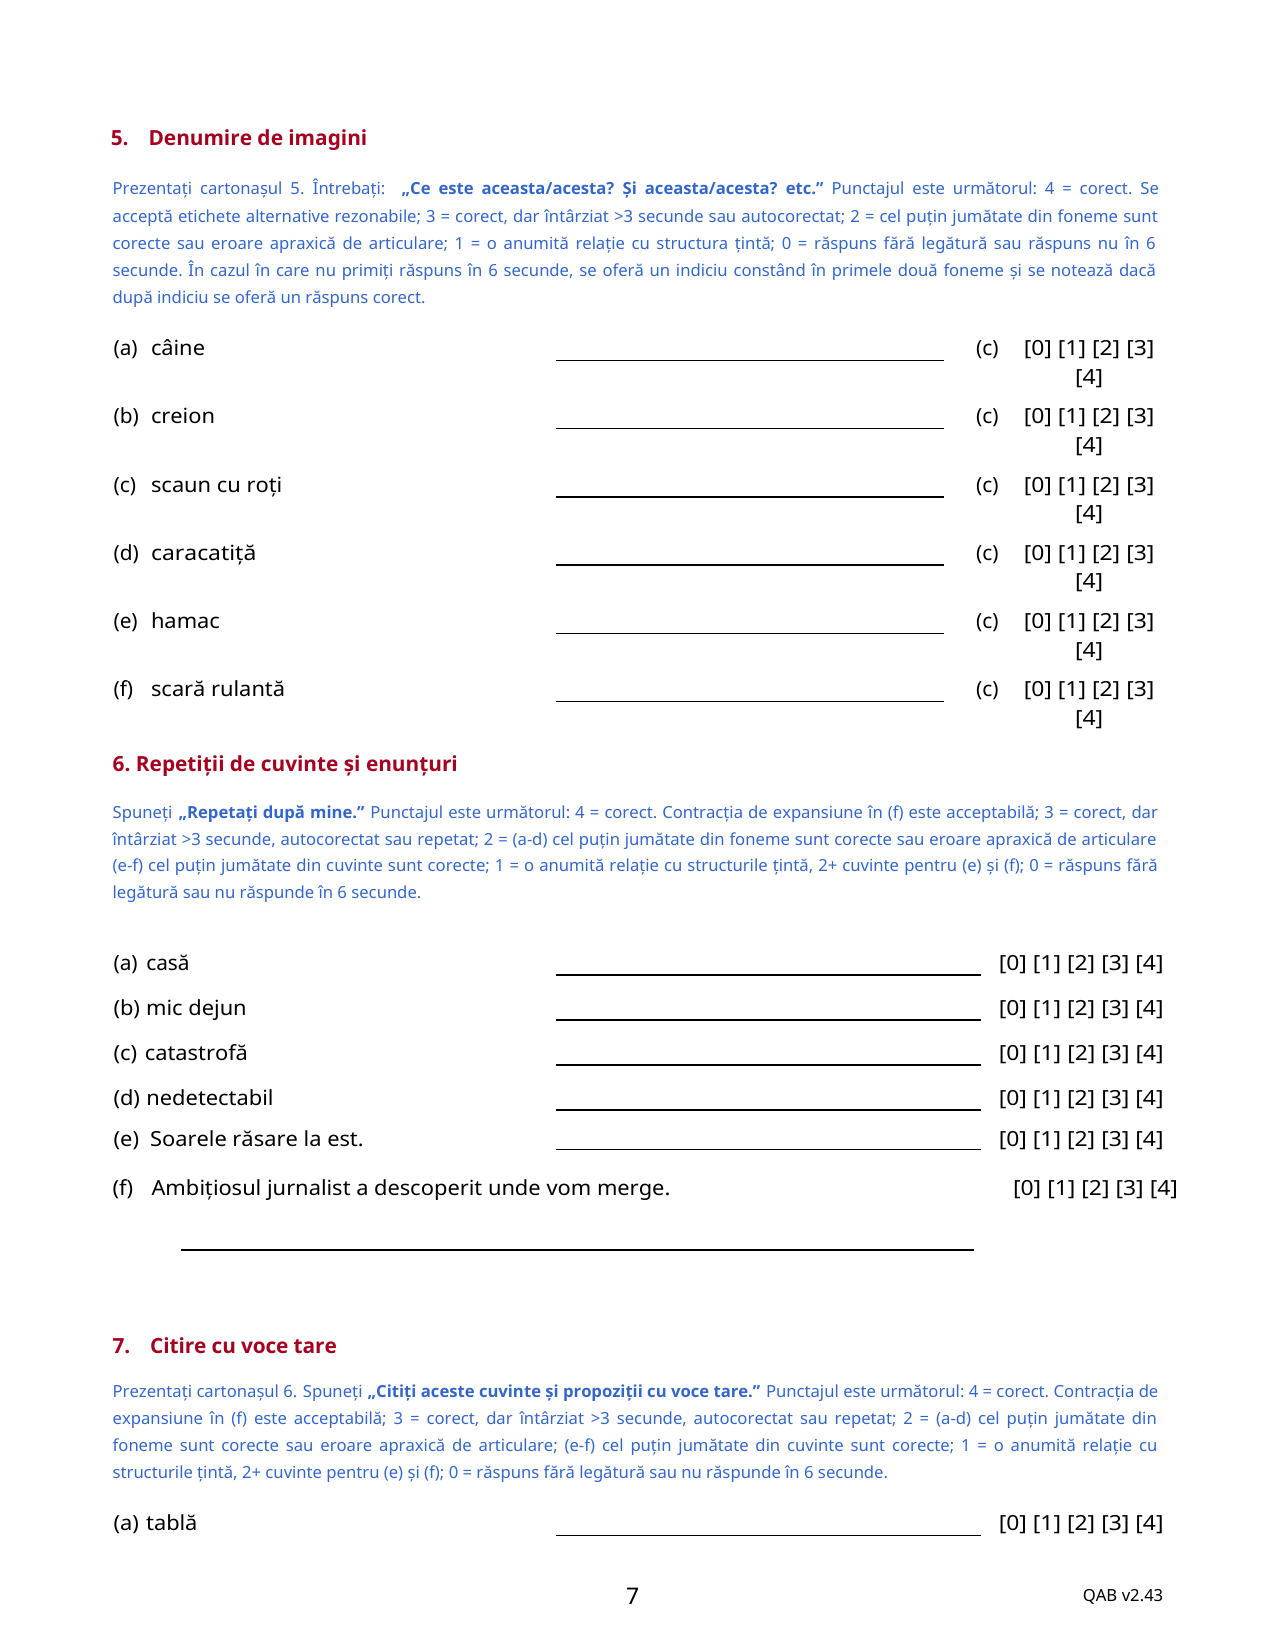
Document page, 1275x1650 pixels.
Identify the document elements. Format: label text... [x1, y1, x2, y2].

table_cell [408, 595, 959, 663]
table_cell [473, 1072, 997, 1117]
table_cell hamac [145, 595, 407, 663]
table_cell caracatiță [145, 527, 407, 595]
table_header [0] [1] [2] [3] [4] [997, 1506, 1168, 1542]
table_cell (e) [108, 595, 144, 663]
table_cell [0] [1] [2] [3] [4] [1006, 663, 1168, 731]
table_header [0] [1] [2] [3] [4] [1006, 330, 1168, 390]
table_header (a) [108, 330, 144, 390]
table_header [484, 1506, 997, 1542]
table_cell [0] [1] [2] [3] [4] [1006, 459, 1168, 527]
table_cell [0] [1] [2] [3] [4] [997, 1117, 1168, 1153]
table_cell [408, 390, 959, 458]
table_cell scaun cu roți [145, 459, 407, 527]
list Denumire de imagini [111, 123, 1149, 152]
table_cell [473, 1027, 997, 1072]
text Prezentați cartonașul 5. Întrebați: „Ce este aceasta/acesta? Și aceasta/acesta? etc.” Punctajul este următorul: 4 = corect. Se acceptă etichete alternative rezonabile; 3 = corect, dar întârziat >3 secunde sau autocorectat; 2 = cel puțin jumătate din foneme sunt corecte sau eroare apraxică de articulare; 1 = o anumită relație cu structura țintă; 0 = răspuns fără legătură sau răspuns nu în 6 secunde. În cazul în care nu primiți răspuns în 6 secunde, se oferă un indiciu constând în primele două foneme și se notează dacă după indiciu se oferă un răspuns corect. [112, 177, 1159, 308]
table_cell (c) [960, 459, 1006, 527]
table_cell creion [145, 390, 407, 458]
table_cell [0] [1] [2] [3] [4] [997, 982, 1168, 1027]
table_cell [0] [1] [2] [3] [4] [997, 1027, 1168, 1072]
table_header (a) casă [108, 945, 473, 982]
table_header [408, 330, 959, 390]
table_cell (c) [960, 390, 1006, 458]
table_cell (c) catastrofă [108, 1027, 473, 1072]
table_cell [0] [1] [2] [3] [4] [997, 1072, 1168, 1117]
table_cell (b) mic dejun [108, 982, 473, 1027]
table_cell (c) [960, 595, 1006, 663]
text Prezentați cartonașul 6. Spuneți „Citiți aceste cuvinte și propoziții cu voce tare.” Punctajul este următorul: 4 = corect. Contracția de expansiune în (f) este acceptabilă; 3 = corect, dar întârziat >3 secunde, autocorectat sau repetat; 2 = (a-d) cel puțin jumătate din foneme sunt corecte sau eroare apraxică de articulare; (e-f) cel puțin jumătate din cuvinte sunt corecte; 1 = o anumită relație cu structurile țintă, 2+ cuvinte pentru (e) și (f); 0 = răspuns fără legătură sau nu răspunde în 6 secunde. [112, 1379, 1159, 1484]
table_cell (c) [108, 459, 144, 527]
text 6. Repetiții de cuvinte și enunțuri [112, 749, 1196, 778]
table_cell [408, 663, 959, 731]
table_header (a) tablă [108, 1506, 483, 1542]
table_cell [473, 1117, 997, 1153]
table_cell scară rulantă [145, 663, 407, 731]
table_cell [0] [1] [2] [3] [4] [1006, 390, 1168, 458]
table_cell (f) [108, 663, 144, 731]
text (f) Ambițiosul jurnalist a descoperit unde vom merge. [0] [1] [2] [3] [4] [112, 1173, 1196, 1202]
table_cell (b) [108, 390, 144, 458]
table_cell [473, 982, 997, 1027]
table_header [473, 945, 997, 982]
text Spuneți „Repetați după mine.” Punctajul este următorul: 4 = corect. Contracția de expansiune în (f) este acceptabilă; 3 = corect, dar întârziat >3 secunde, autocorectat sau repetat; 2 = (a-d) cel puțin jumătate din foneme sunt corecte sau eroare apraxică de articulare (e-f) cel puțin jumătate din cuvinte sunt corecte; 1 = o anumită relație cu structurile țintă, 2+ cuvinte pentru (e) și (f); 0 = răspuns fără legătură sau nu răspunde în 6 secunde. [112, 800, 1159, 903]
subtitle Citire cu voce tare [112, 1331, 1196, 1360]
table_cell (e) Soarele răsare la est. [108, 1117, 473, 1153]
table_cell (c) [960, 663, 1006, 731]
table_cell [0] [1] [2] [3] [4] [1006, 595, 1168, 663]
table_cell [408, 459, 959, 527]
table_header (c) [960, 330, 1006, 390]
table_header câine [145, 330, 407, 390]
table_cell (d) nedetectabil [108, 1072, 473, 1117]
table_cell [408, 527, 959, 595]
table_header [0] [1] [2] [3] [4] [997, 945, 1168, 982]
table_cell (c) [960, 527, 1006, 595]
table_cell [0] [1] [2] [3] [4] [1006, 527, 1168, 595]
table_cell (d) [108, 527, 144, 595]
